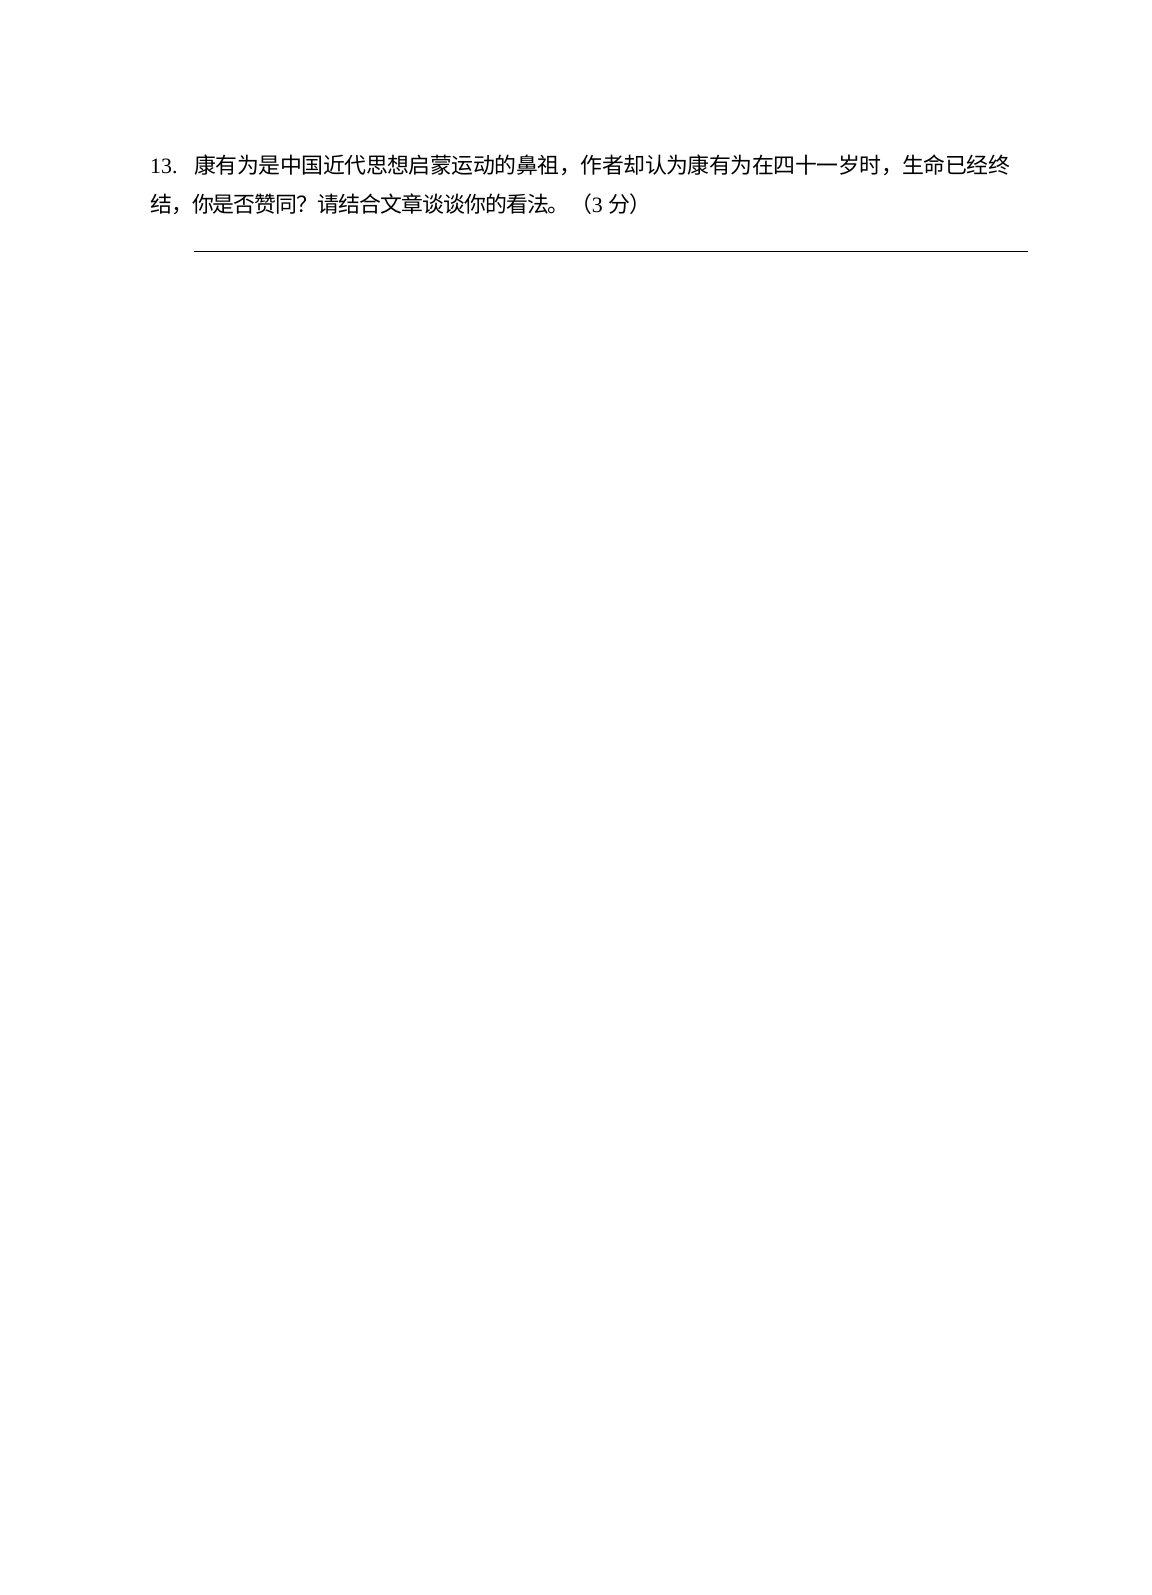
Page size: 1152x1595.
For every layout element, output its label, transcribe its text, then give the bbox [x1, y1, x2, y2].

list 康有为是中国近代思想启蒙运动的鼻祖，作者却认为康有为在四十一岁时，生命已经终结，你是否赞同？请结合文章谈谈你的看法。（3 分） [150, 148, 1029, 219]
